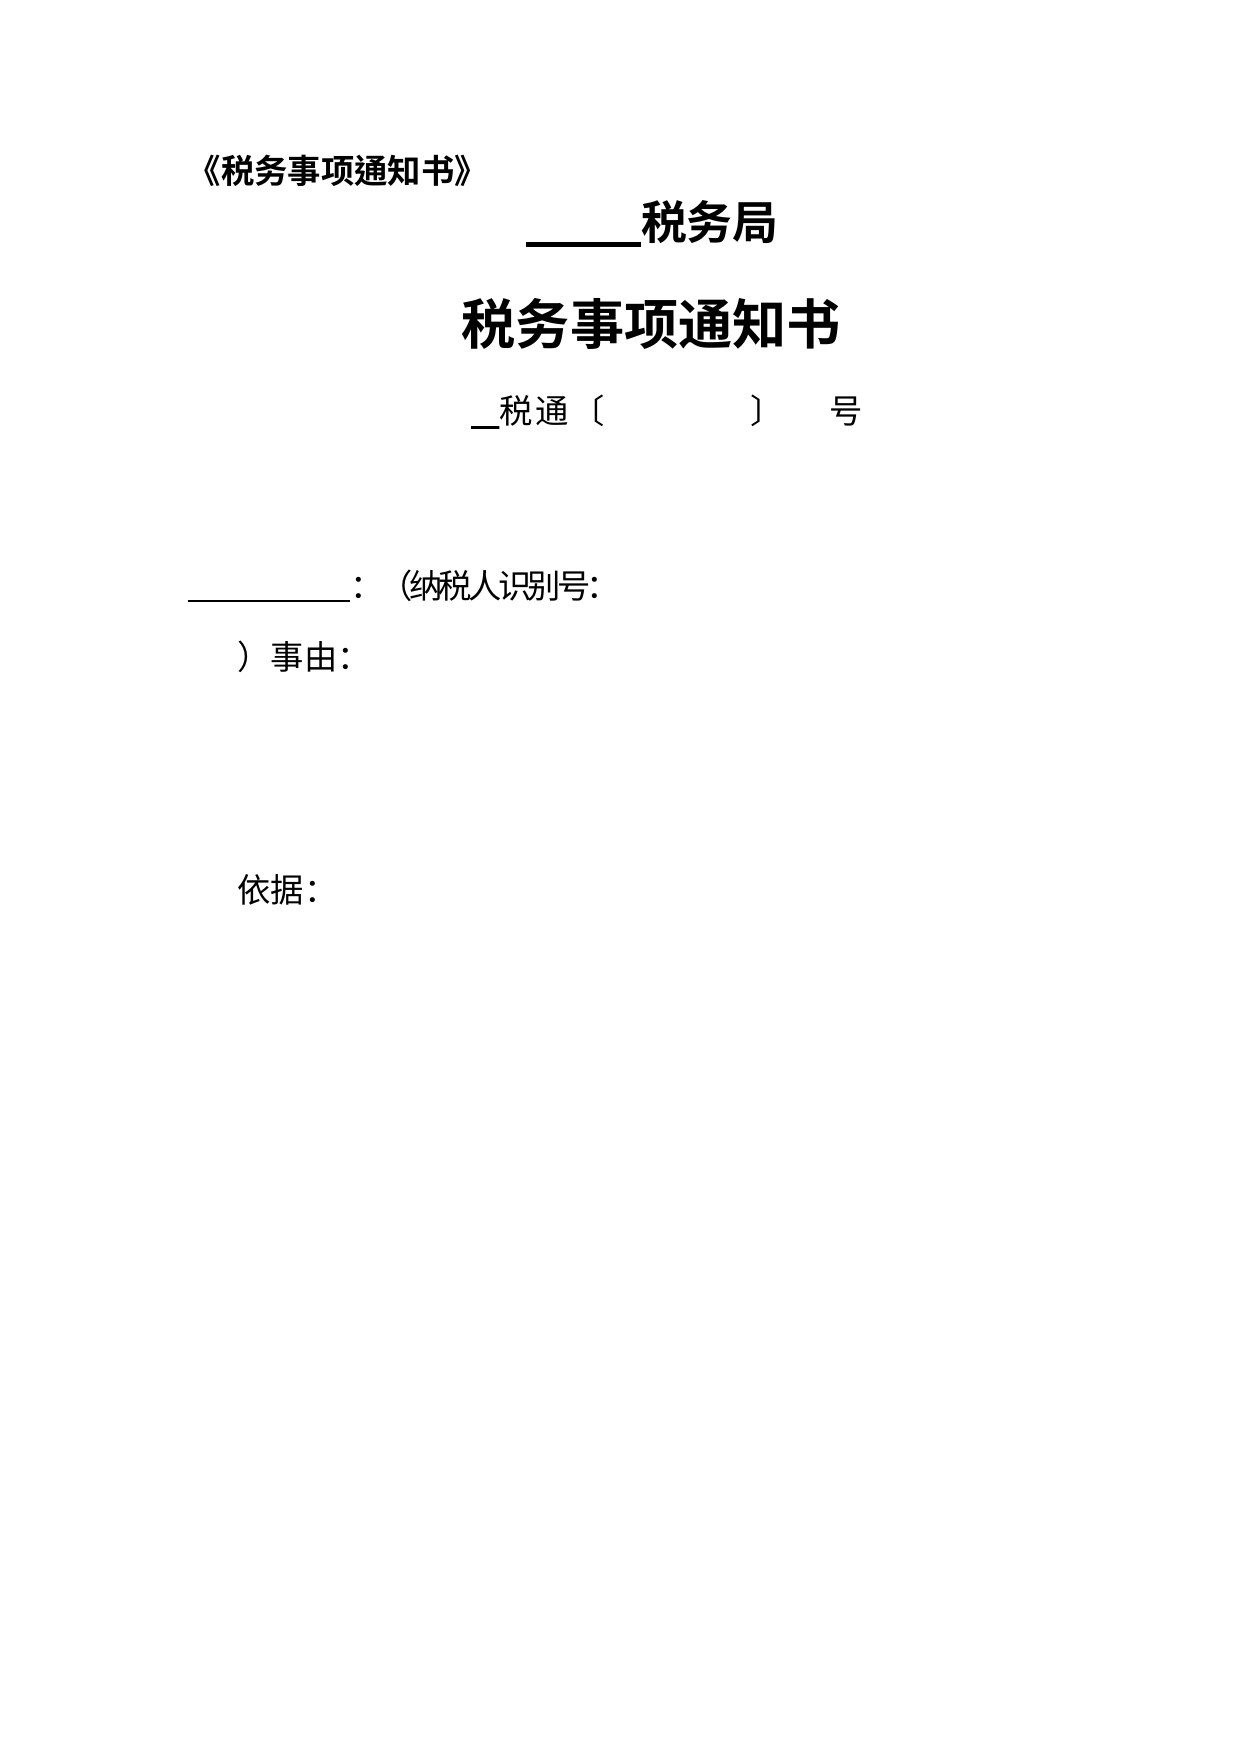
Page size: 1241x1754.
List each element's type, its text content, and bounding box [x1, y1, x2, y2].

text ：（纳税人识别号： ）事由： [187, 559, 784, 679]
text 税务事项通知书 [461, 272, 1078, 362]
text 税通〔 〕 号 [374, 383, 1078, 434]
subtitle 《税务事项通知书》 [187, 148, 1078, 193]
text 税务局 [526, 193, 1078, 251]
text 依据： [237, 864, 1078, 912]
